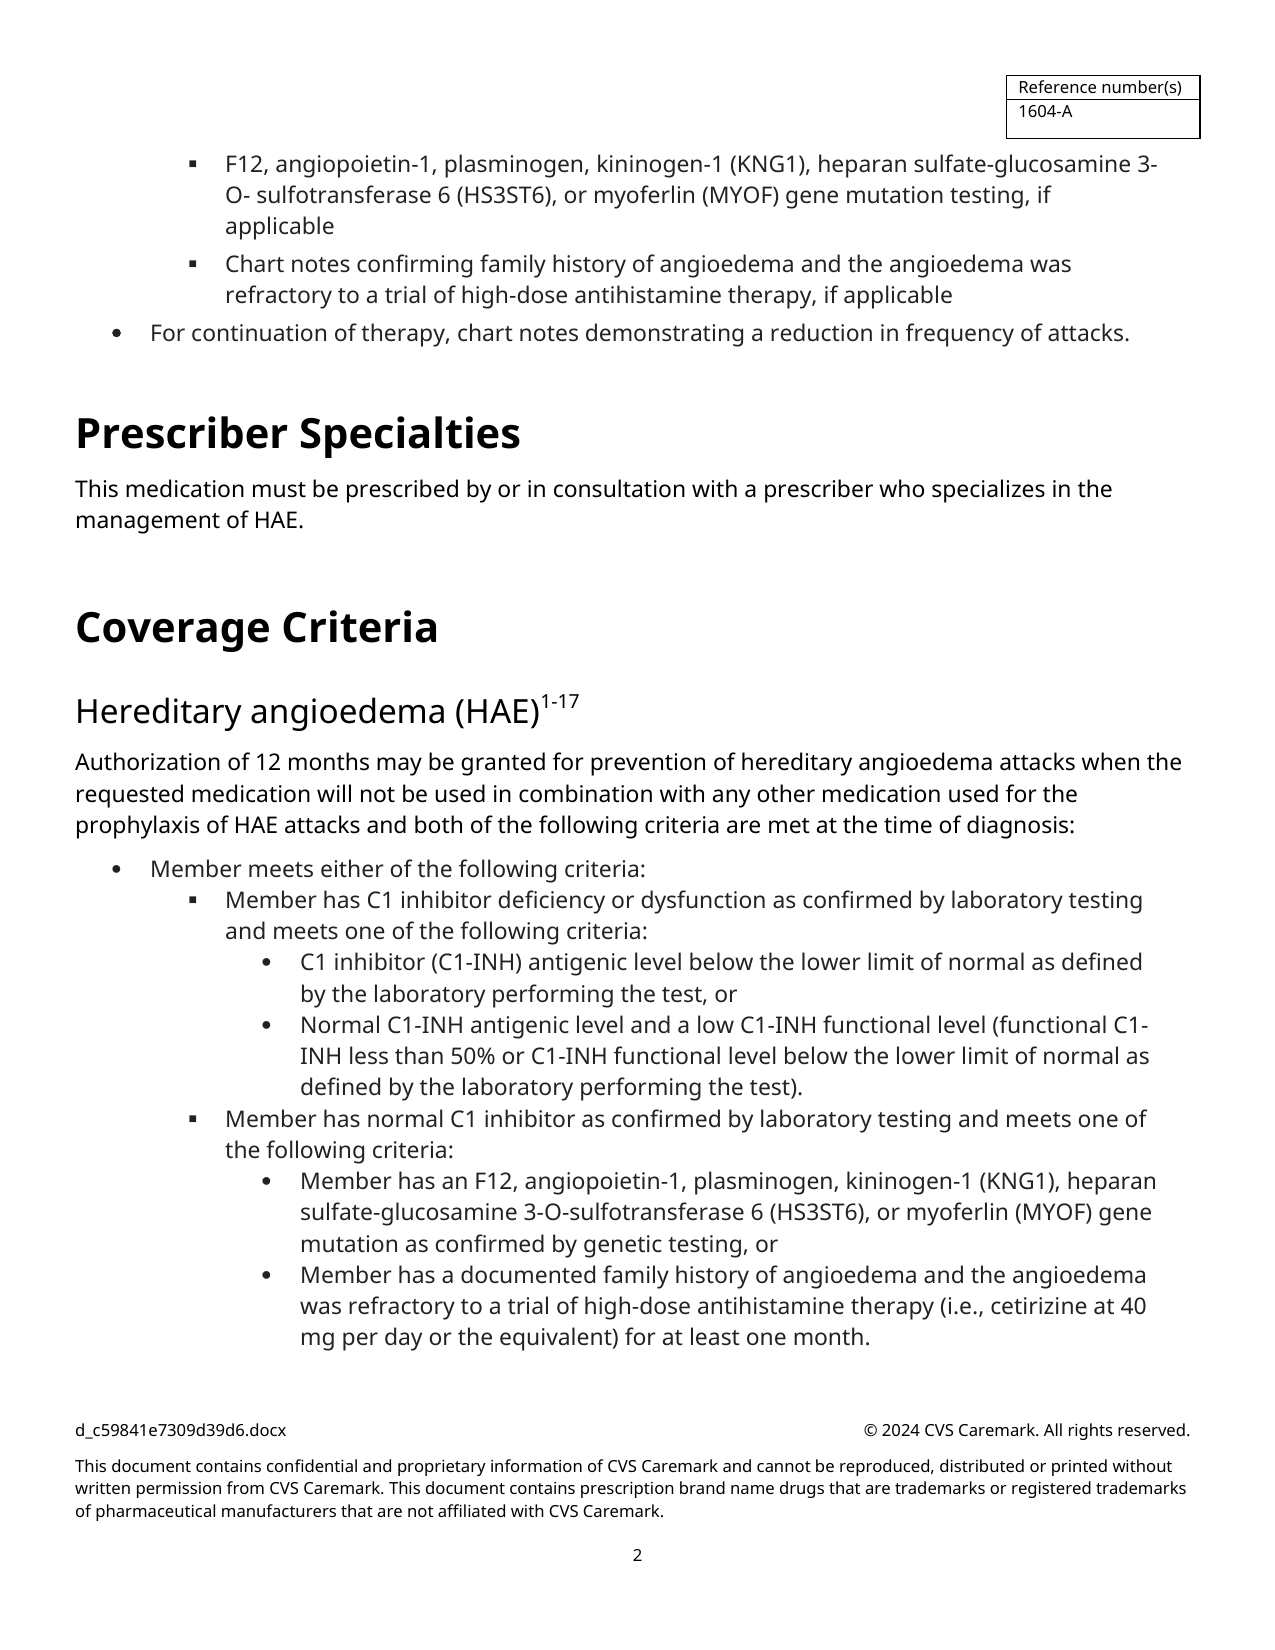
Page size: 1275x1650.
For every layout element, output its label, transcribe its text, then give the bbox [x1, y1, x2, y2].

list Normal C1-INH antigenic level and a low C1-INH functional level (functional C1-INH less than 50% or C1-INH functional level below the lower limit of normal as defined by the laboratory performing the test). [262, 1009, 1161, 1102]
list Chart notes confirming family history of angioedema and the angioedema was refractory to a trial of high-dose antihistamine therapy, if applicable [187, 248, 1161, 310]
text This medication must be prescribed by or in consultation with a prescriber who specializes in the management of HAE. [75, 473, 1200, 536]
list Member has normal C1 inhibitor as confirmed by laboratory testing and meets one of the following criteria: [187, 1102, 1161, 1165]
list Member has C1 inhibitor deficiency or dysfunction as confirmed by laboratory testing and meets one of the following criteria: [187, 884, 1161, 946]
subtitle Coverage Criteria [75, 598, 1200, 655]
list Member has an F12, angiopoietin-1, plasminogen, kininogen-1 (KNG1), heparan sulfate-glucosamine 3-O-sulfotransferase 6 (HS3ST6), or myoferlin (MYOF) gene mutation as confirmed by genetic testing, or [262, 1165, 1161, 1259]
list C1 inhibitor (C1-INH) antigenic level below the lower limit of normal as defined by the laboratory performing the test, or [262, 946, 1161, 1009]
list For continuation of therapy, chart notes demonstrating a reduction in frequency of attacks. [112, 316, 1161, 348]
list F12, angiopoietin-1, plasminogen, kininogen-1 (KNG1), heparan sulfate-glucosamine 3-O- sulfotransferase 6 (HS3ST6), or myoferlin (MYOF) gene mutation testing, if applicable [187, 148, 1161, 241]
subtitle Hereditary angioedema (HAE)1-17 [75, 688, 1200, 734]
list Member meets either of the following criteria: [112, 852, 1200, 884]
list Member has a documented family history of angioedema and the angioedema was refractory to a trial of high-dose antihistamine therapy (i.e., cetirizine at 40 mg per day or the equivalent) for at least one month. [262, 1259, 1161, 1352]
text Authorization of 12 months may be granted for prevention of hereditary angioedema attacks when the requested medication will not be used in combination with any other medication used for the prophylaxis of HAE attacks and both of the following criteria are met at the time of diagnosis: [75, 746, 1200, 840]
subtitle Prescriber Specialties [75, 404, 1200, 461]
